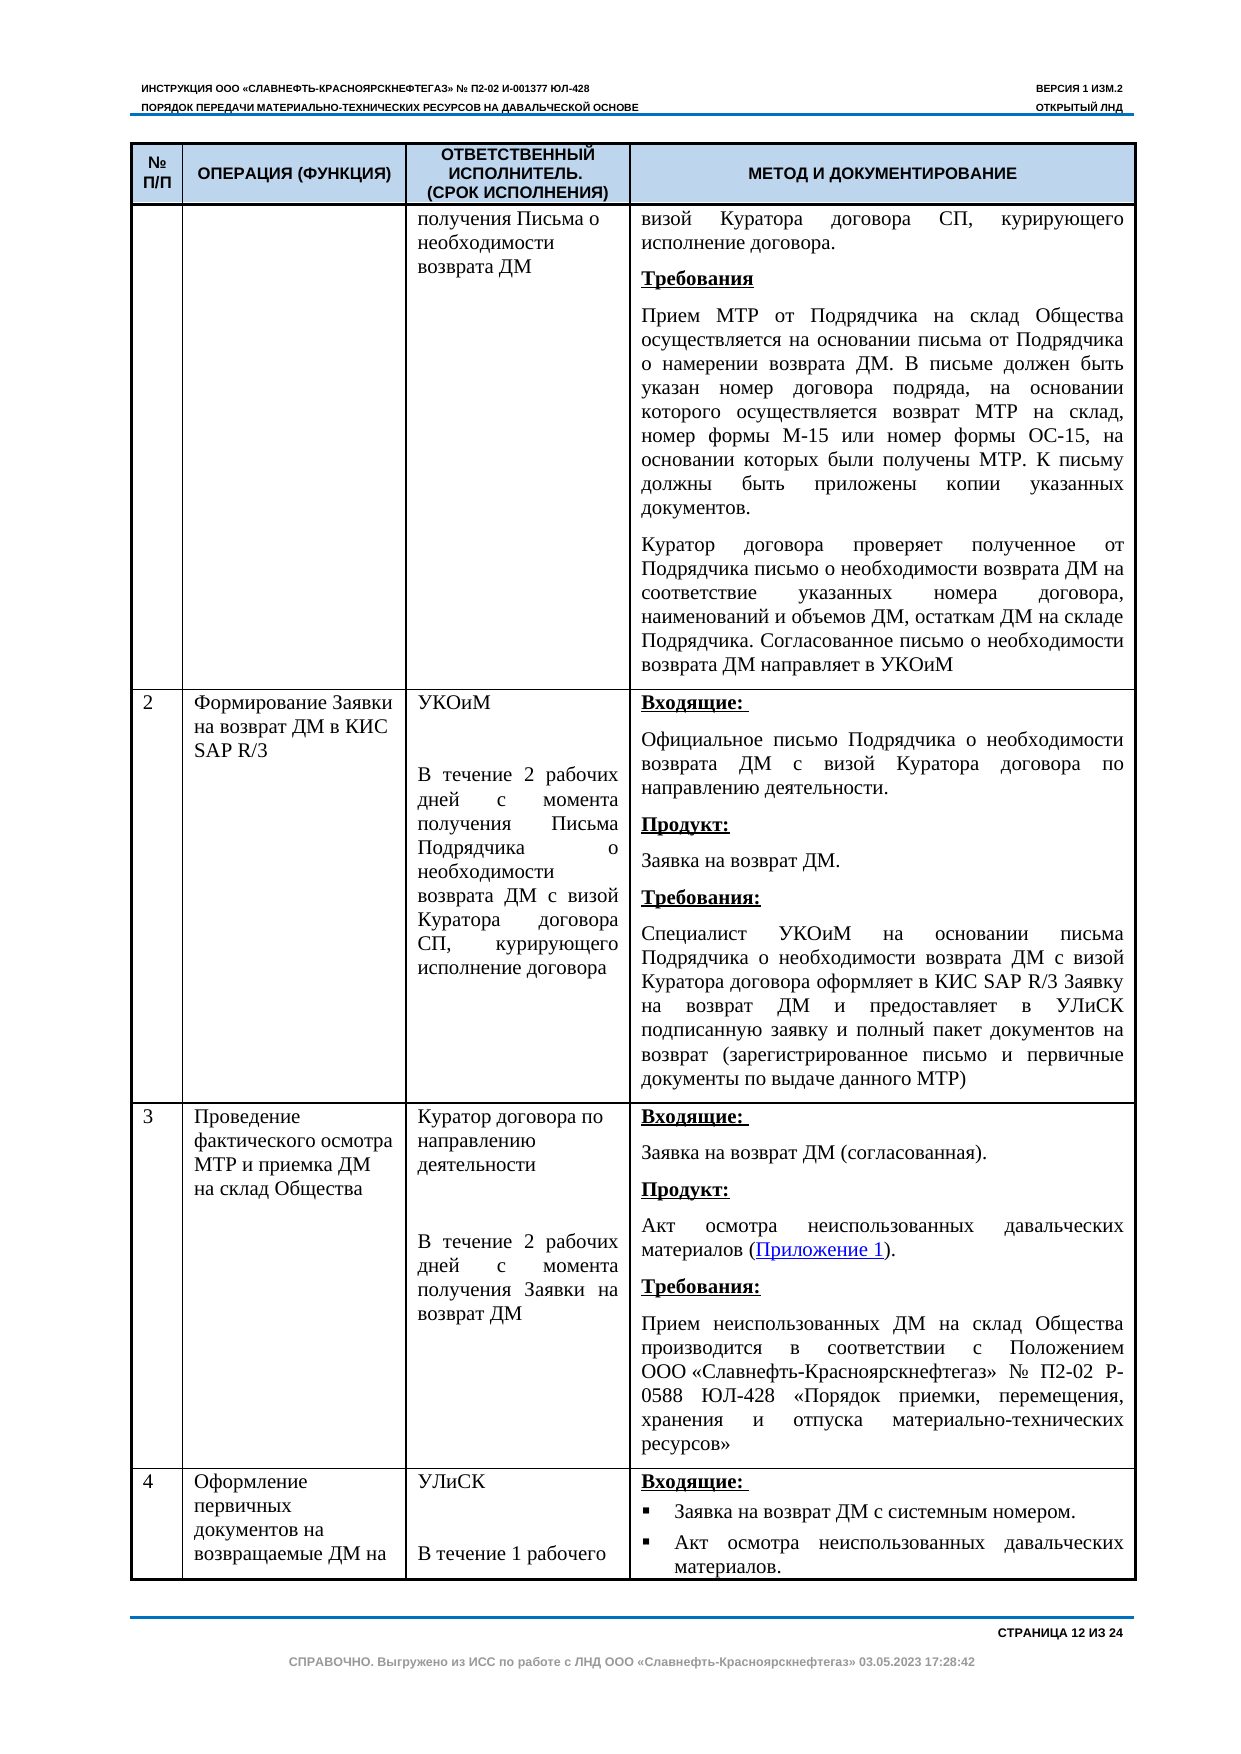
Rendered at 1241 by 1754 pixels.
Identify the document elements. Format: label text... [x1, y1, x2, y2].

table_cell Входящие: Заявка на возврат ДМ (согласованная). Продукт: Акт осмотра неиспользованных давальческих материалов (Приложение 1). Требования: Прием неиспользованных ДМ на склад Общества производится в соответствии с Положением ООО «Славнефть-Красноярскнефтегаз» № П2-02 Р-0588 ЮЛ-428 «Порядок приемки, перемещения, хранения и отпуска материально-технических ресурсов» [631, 1104, 1134, 1467]
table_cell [183, 1469, 405, 1578]
table_cell 3 [133, 1104, 182, 1467]
table_header № П/П [133, 145, 182, 202]
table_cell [183, 206, 405, 689]
table_cell Формирование Заявки на возврат ДМ в КИС SAP R/3 [183, 690, 405, 1102]
table_cell 2 [133, 690, 182, 1102]
table_header ОПЕРАЦИЯ (ФУНКЦИЯ) [183, 145, 405, 202]
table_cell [631, 1469, 1134, 1578]
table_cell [407, 206, 629, 689]
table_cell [631, 206, 1134, 689]
table_header ОТВЕТСТВЕННЫЙ ИСПОЛНИТЕЛЬ. (СРОК ИСПОЛНЕНИЯ) [407, 145, 629, 202]
table_cell Входящие: Официальное письмо Подрядчика о необходимости возврата ДМ с визой Куратора договора по направлению деятельности. Продукт: Заявка на возврат ДМ. Требования: Специалист УКОиМ на основании письма Подрядчика о необходимости возврата ДМ с визой Куратора договора оформляет в КИС SAP R/3 Заявку на возврат ДМ и предоставляет в УЛиСК подписанную заявку и полный пакет документов на возврат (зарегистрированное письмо и первичные документы по выдаче данного МТР) [631, 690, 1134, 1102]
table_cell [407, 1469, 629, 1578]
table_cell 4 [133, 1469, 182, 1578]
table_cell Куратор договора по направлению деятельности В течение 2 рабочих дней с момента получения Заявки на возврат ДМ [407, 1104, 629, 1467]
table_cell Проведение фактического осмотра МТР и приемка ДМ на склад Общества [183, 1104, 405, 1467]
table_header МЕТОД И ДОКУМЕНТИРОВАНИЕ [631, 145, 1134, 202]
table_cell УКОиМ В течение 2 рабочих дней с момента получения Письма Подрядчика о необходимости возврата ДМ с визой Куратора договора СП, курирующего исполнение договора [407, 690, 629, 1102]
table_cell 1 [133, 206, 182, 689]
